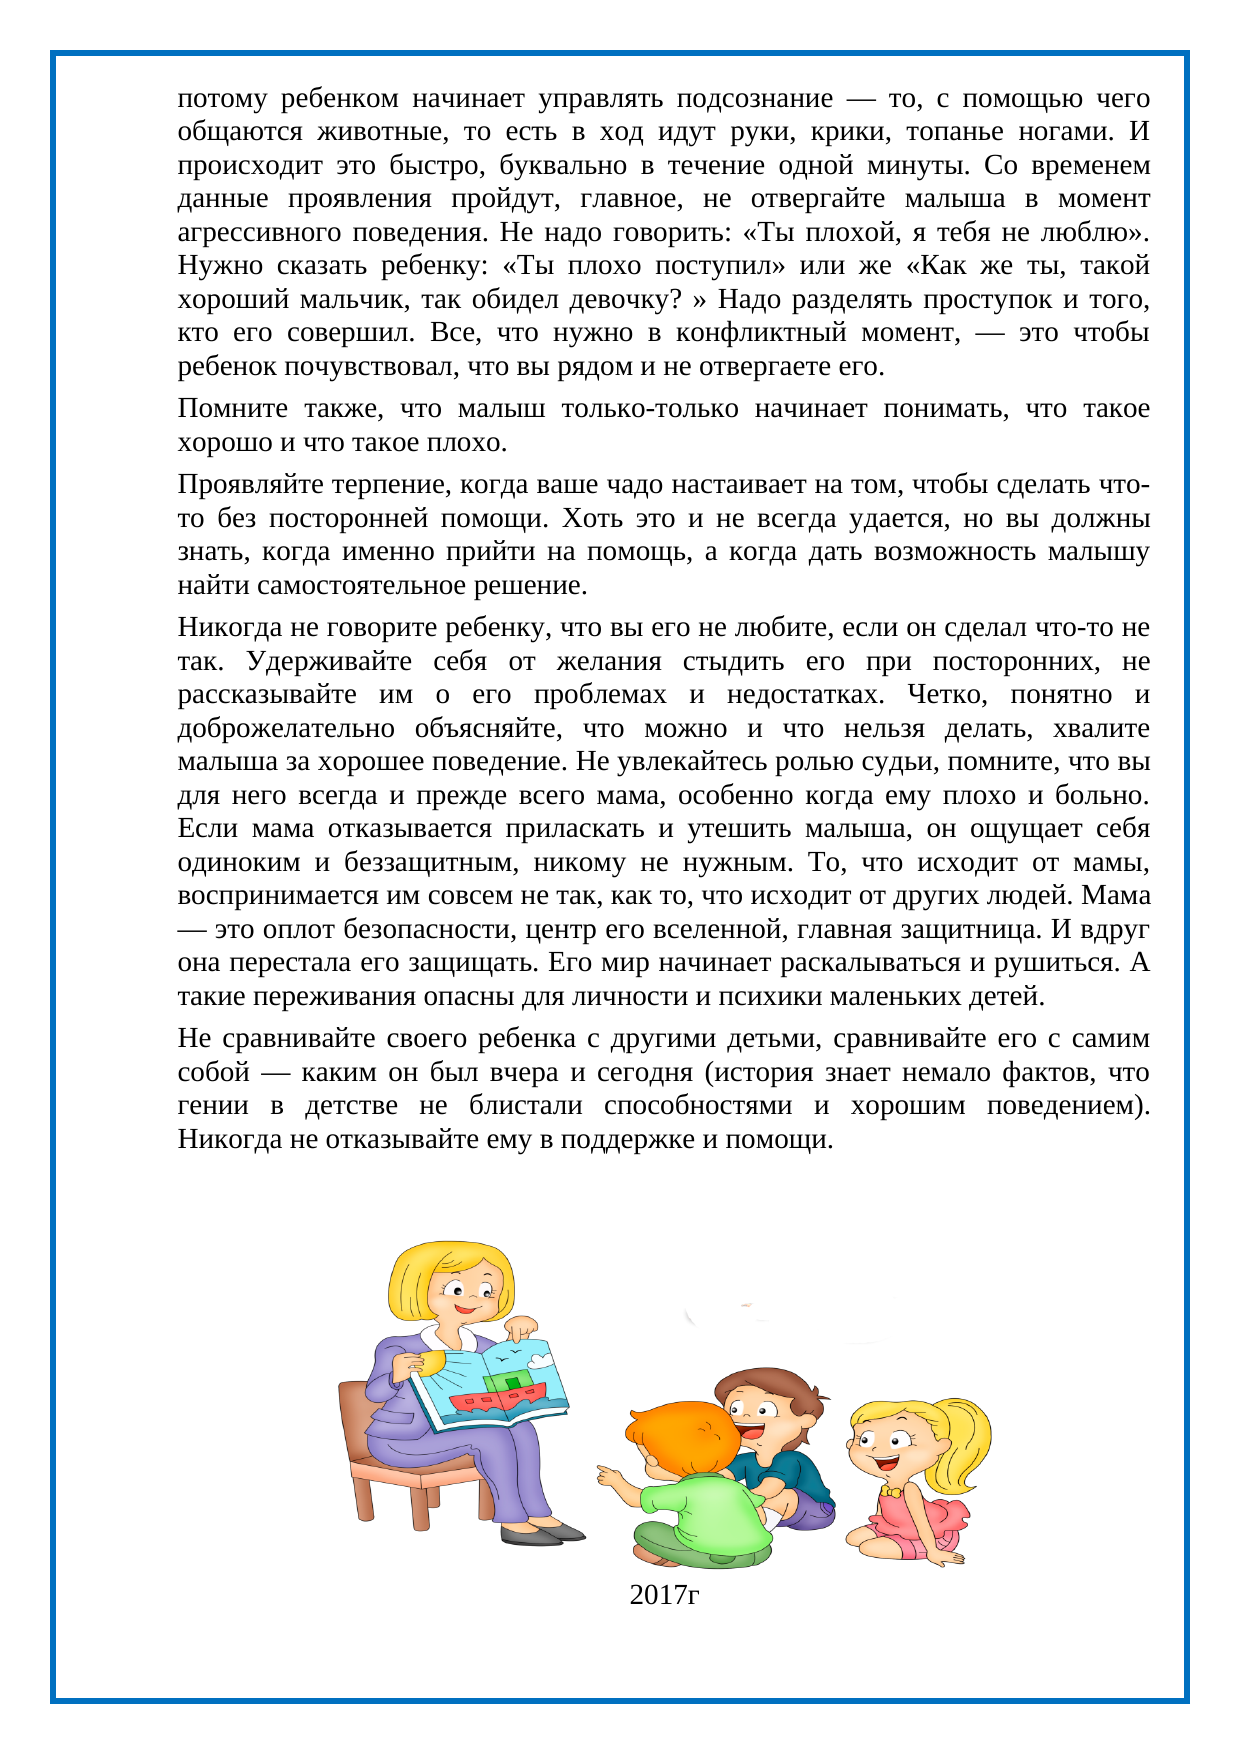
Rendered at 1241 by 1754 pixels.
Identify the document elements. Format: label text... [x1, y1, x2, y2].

text Не сравнивайте своего ребенка с другими детьми, сравнивайте его с самим собой — каким он был вчера и сегодня (история знает немало фактов, что гении в детстве не блистали способностями и хорошим поведением). Никогда не отказывайте ему в поддержке и помощи. [177, 1020, 1152, 1154]
text 2017г [177, 1577, 1152, 1611]
text Помните также, что малыш только-только начинает понимать, что такое хорошо и что такое плохо. [177, 390, 1152, 457]
picture [310, 1230, 1019, 1578]
text Никогда не говорите ребенку, что вы его не любите, если он сделал что-то не так. Удерживайте себя от желания стыдить его при посторонних, не рассказывайте им о его проблемах и недостатках. Четко, понятно и доброжелательно объясняйте, что можно и что нельзя делать, хвалите малыша за хорошее поведение. Не увлекайтесь ролью судьи, помните, что вы для него всегда и прежде всего мама, особенно когда ему плохо и больно. Если мама отказывается приласкать и утешить малыша, он ощущает себя одиноким и беззащитным, никому не нужным. То, что исходит от мамы, воспринимается им совсем не так, как то, что исходит от других людей. Мама — это оплот безопасности, центр его вселенной, главная защитница. И вдруг она перестала его защищать. Его мир начинает раскалываться и рушиться. А такие переживания опасны для личности и психики маленьких детей. [177, 609, 1152, 1012]
text Проявляйте терпение, когда ваше чадо настаивает на том, чтобы сделать что-то без посторонней помощи. Хоть это и не всегда удается, но вы должны знать, когда именно прийти на помощь, а когда дать возможность малышу найти самостоятельное решение. [177, 466, 1152, 600]
text потому ребенком начинает управлять подсознание — то, с помощью чего общаются животные, то есть в ход идут руки, крики, топанье ногами. И происходит это быстро, буквально в течение одной минуты. Со временем данные проявления пройдут, главное, не отвергайте малыша в момент агрессивного поведения. Не надо говорить: «Ты плохой, я тебя не люблю». Нужно сказать ребенку: «Ты плохо поступил» или же «Как же ты, такой хороший мальчик, так обидел девочку? » Надо разделять проступок и того, кто его совершил. Все, что нужно в конфликтный момент, — это чтобы ребенок почувствовал, что вы рядом и не отвергаете его. [177, 80, 1152, 382]
